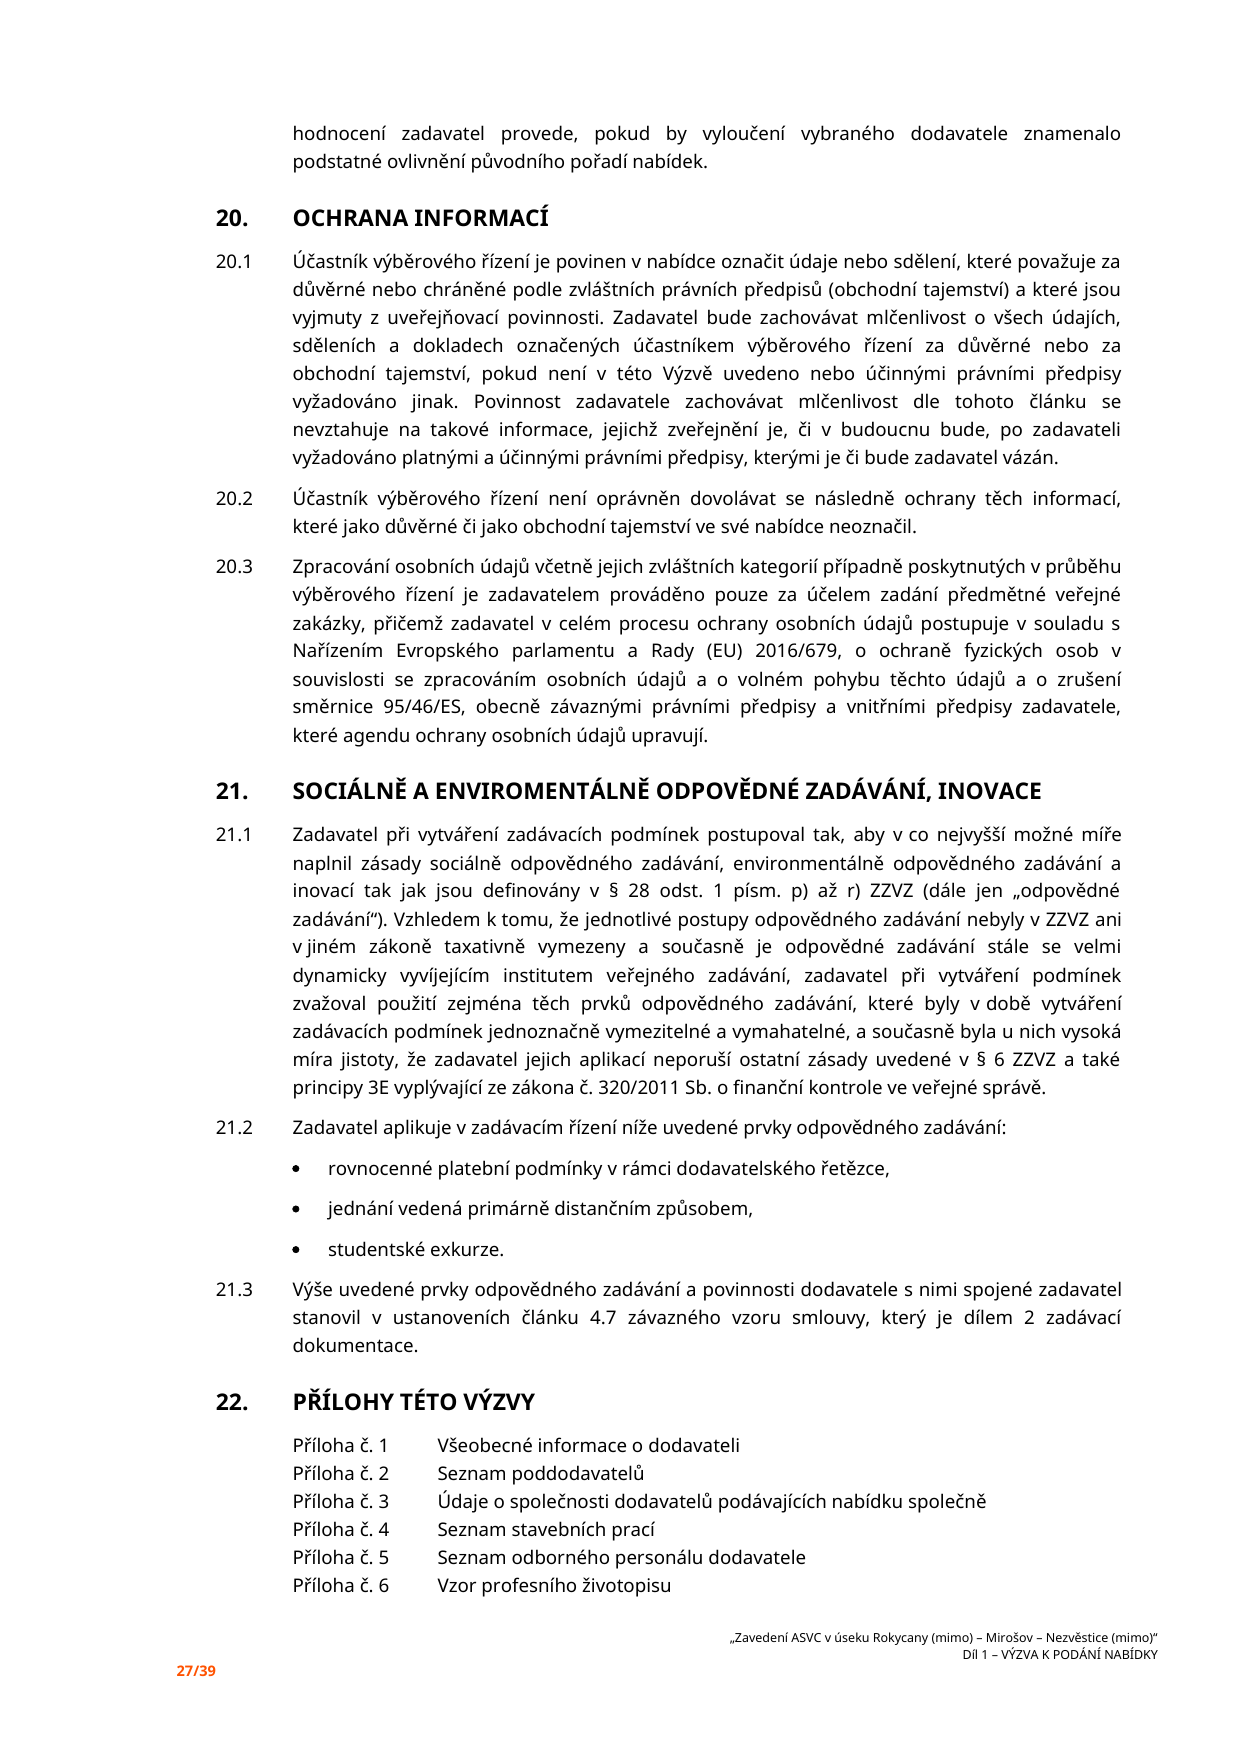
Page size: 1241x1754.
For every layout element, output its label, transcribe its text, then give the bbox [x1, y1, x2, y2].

text Výše uvedené prvky odpovědného zadávání a povinnosti dodavatele s nimi spojené zadavatel stanovil v ustanoveních článku 4.7 závazného vzoru smlouvy, který je dílem 2 zadávací dokumentace. [216, 1277, 1122, 1358]
text Zadavatel při vytváření zadávacích podmínek postupoval tak, aby v co nejvyšší možné míře naplnil zásady sociálně odpovědného zadávání, environmentálně odpovědného zadávání a inovací tak jak jsou definovány v § 28 odst. 1 písm. p) až r) ZZVZ (dále jen „odpovědné zadávání“). Vzhledem k tomu, že jednotlivé postupy odpovědného zadávání nebyly v ZZVZ ani v jiném zákoně taxativně vymezeny a současně je odpovědné zadávání stále se velmi dynamicky vyvíjejícím institutem veřejného zadávání, zadavatel při vytváření podmínek zvažoval použití zejména těch prvků odpovědného zadávání, které byly v době vytváření zadávacích podmínek jednoznačně vymezitelné a vymahatelné, a současně byla u nich vysoká míra jistoty, že zadavatel jejich aplikací neporuší ostatní zásady uvedené v § 6 ZZVZ a také principy 3E vyplývající ze zákona č. 320/2011 Sb. o finanční kontrole ve veřejné správě. [216, 822, 1122, 1099]
text Příloha č. 4 Seznam stavebních prací [292, 1517, 1122, 1542]
text studentské exkurze. [292, 1236, 1122, 1262]
text rovnocenné platební podmínky v rámci dodavatelského řetězce, [292, 1155, 1122, 1181]
text PŘÍLOHY TÉTO VÝZVY [216, 1386, 1122, 1417]
text Účastník výběrového řízení není oprávněn dovolávat se následně ochrany těch informací, které jako důvěrné či jako obchodní tajemství ve své nabídce neoznačil. [216, 485, 1122, 539]
text Příloha č. 6 Vzor profesního životopisu [292, 1573, 1122, 1598]
text Zadavatel aplikuje v zadávacím řízení níže uvedené prvky odpovědného zadávání: [216, 1114, 1122, 1140]
text Příloha č. 1 Všeobecné informace o dodavateli [292, 1432, 1122, 1458]
text Účastník výběrového řízení je povinen v nabídce označit údaje nebo sdělení, které považuje za důvěrné nebo chráněné podle zvláštních právních předpisů (obchodní tajemství) a které jsou vyjmuty z uveřejňovací povinnosti. Zadavatel bude zachovávat mlčenlivost o všech údajích, sděleních a dokladech označených účastníkem výběrového řízení za důvěrné nebo za obchodní tajemství, pokud není v této Výzvě uvedeno nebo účinnými právními předpisy vyžadováno jinak. Povinnost zadavatele zachovávat mlčenlivost dle tohoto článku se nevztahuje na takové informace, jejichž zveřejnění je, či v budoucnu bude, po zadavateli vyžadováno platnými a účinnými právními předpisy, kterými je či bude zadavatel vázán. [216, 248, 1122, 470]
text OCHRANA INFORMACÍ [216, 202, 1122, 233]
text Příloha č. 3 Údaje o společnosti dodavatelů podávajících nabídku společně [292, 1488, 1122, 1514]
text Příloha č. 5 Seznam odborného personálu dodavatele [292, 1544, 1122, 1570]
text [216, 121, 1122, 174]
text jednání vedená primárně distančním způsobem, [292, 1196, 1122, 1221]
text Příloha č. 2 Seznam poddodavatelů [292, 1461, 1122, 1486]
text Zpracování osobních údajů včetně jejich zvláštních kategorií případně poskytnutých v průběhu výběrového řízení je zadavatelem prováděno pouze za účelem zadání předmětné veřejné zakázky, přičemž zadavatel v celém procesu ochrany osobních údajů postupuje v souladu s Nařízením Evropského parlamentu a Rady (EU) 2016/679, o ochraně fyzických osob v souvislosti se zpracováním osobních údajů a o volném pohybu těchto údajů a o zrušení směrnice 95/46/ES, obecně závaznými právními předpisy a vnitřními předpisy zadavatele, které agendu ochrany osobních údajů upravují. [216, 554, 1122, 747]
text SOCIÁLNĚ A ENVIROMENTÁLNĚ ODPOVĚDNÉ ZADÁVÁNÍ, INOVACE [216, 775, 1122, 806]
